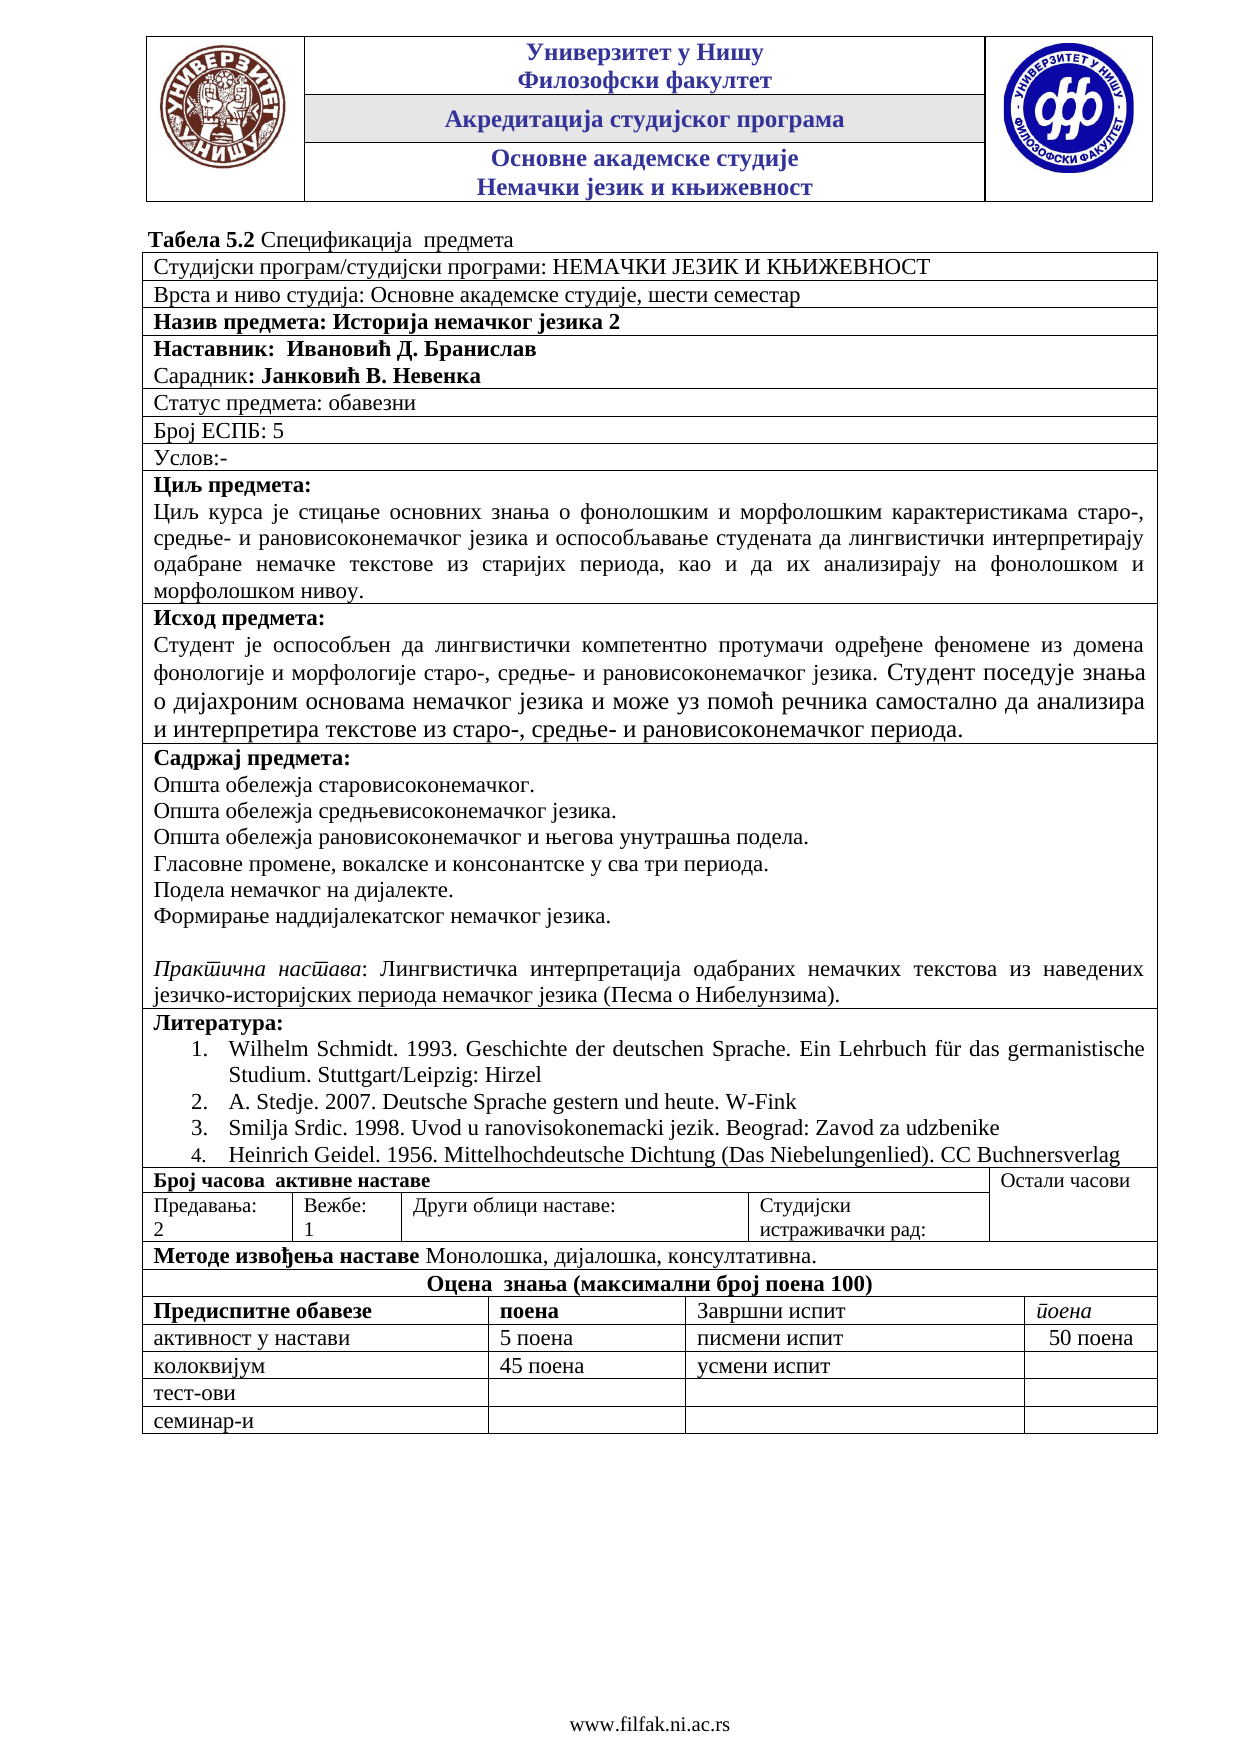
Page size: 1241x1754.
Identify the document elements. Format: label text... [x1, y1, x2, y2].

table_cell 45 поена [489, 1352, 685, 1378]
table_cell [686, 1407, 1024, 1433]
table_cell [1025, 1407, 1157, 1433]
table_cell Врста и ниво студија: Основне академске студије, шести семестар [143, 281, 1157, 307]
table_cell усмени испит [686, 1352, 1024, 1378]
table_cell Остали часови [990, 1168, 1157, 1241]
table_cell [686, 1379, 1024, 1406]
table_header Студијски програм/студијски програми: НЕМАЧКИ ЈЕЗИК И КЊИЖЕВНОСТ [143, 253, 1157, 280]
table_cell Садржај предмета: Општа обележја старовисоконемачког. Општа обележја средњевисоконемачког језика. Општа обележја рановисоконемачког и његова унутрашња подела. Гласовне промене, вокалске и консонантске у сва три периода. Подела немачког на дијалекте. Формирање наддијалекатског немачког језика. Практична настава: Лингвистичка интерпретација одабраних немачких текстова из наведених језичко-историјских периода немачког језика (Песма о Нибелунзима). [143, 744, 1157, 1008]
table_cell [489, 1379, 685, 1406]
table_cell 5 поена [489, 1325, 685, 1351]
table_cell Методе извођења наставе Mонолошка, дијалошка, консултативна. [143, 1242, 1157, 1269]
table_cell семинар-и [143, 1407, 488, 1433]
table_cell Вежбе: 1 [293, 1193, 401, 1241]
table_cell 50 поена [1025, 1325, 1157, 1351]
table_cell колоквијум [143, 1352, 488, 1378]
table_cell Услов:- [143, 444, 1157, 470]
table_cell [1025, 1352, 1157, 1378]
table_cell поена [489, 1297, 685, 1323]
table_cell Оцена знања (максимални број поена 100) [143, 1270, 1157, 1296]
picture [1003, 43, 1134, 173]
table_cell Број ЕСПБ: 5 [143, 417, 1157, 443]
table_cell Завршни испит [686, 1297, 1024, 1323]
table_cell поена [1025, 1297, 1157, 1323]
table_cell Назив предмета: Историја немачког језика 2 [143, 308, 1157, 334]
table_cell Број часова активне наставе [143, 1168, 989, 1192]
table_cell [1025, 1379, 1157, 1406]
table_cell активност у настави [143, 1325, 488, 1351]
table_cell Други облици наставе: [402, 1193, 748, 1241]
table_cell Исход предмета: Студент је оспособљен да лингвистички компетентно протумачи одређене феномене из домена фонологије и морфологије старо-, средње- и рановисоконемачког језика. Студент поседује знања о дијахроним основама немачког језика и може уз помоћ речника самостално да анализира и интерпретира текстове из старо-, средње- и рановисоконемачког периода. [143, 604, 1157, 743]
table_cell писмени испит [686, 1325, 1024, 1351]
table_cell Циљ предмета: Циљ курса је стицање основних знања о фонолошким и морфолошким карактеристикама старо-, средње- и рановисоконемачког језика и оспособљавање студената да лингвистички интерпретирају одабране немачке текстове из старијих периода, као и да их анализирају на фонолошком и морфолошком нивоу. [143, 471, 1157, 603]
table_cell Наставник: Ивановић Д. Бранислав Сарадник: Јанковић В. Невенка [143, 336, 1157, 388]
table_cell Статус предмета: обавезни [143, 389, 1157, 416]
table_cell тест-ови [143, 1379, 488, 1406]
table_cell [489, 1407, 685, 1433]
text Табела 5.2 Спецификација предмета [148, 226, 1152, 252]
table_cell Предиспитне обавезе [143, 1297, 488, 1323]
table_cell Предавања: 2 [143, 1193, 292, 1241]
picture [156, 43, 289, 173]
table_cell Студијски истраживачки рад: [749, 1193, 989, 1241]
table_cell Литература: Wilhelm Schmidt. 1993. Geschichte der deutschen Sprache. Ein Lehrbuch für das germanistische Studium. Stuttgart/Leipzig: Hirzel A. Stedje. 2007. Deutsche Sprache gestern und heute. W-Fink Smilja Srdic. 1998. Uvod u ranovisokonemacki jezik. Beograd: Zavod za udzbenike Heinrich Geidel. 1956. Mittelhochdeutsche Dichtung (Das Niebelungenlied). CC Buchnersverlag [143, 1009, 1157, 1167]
